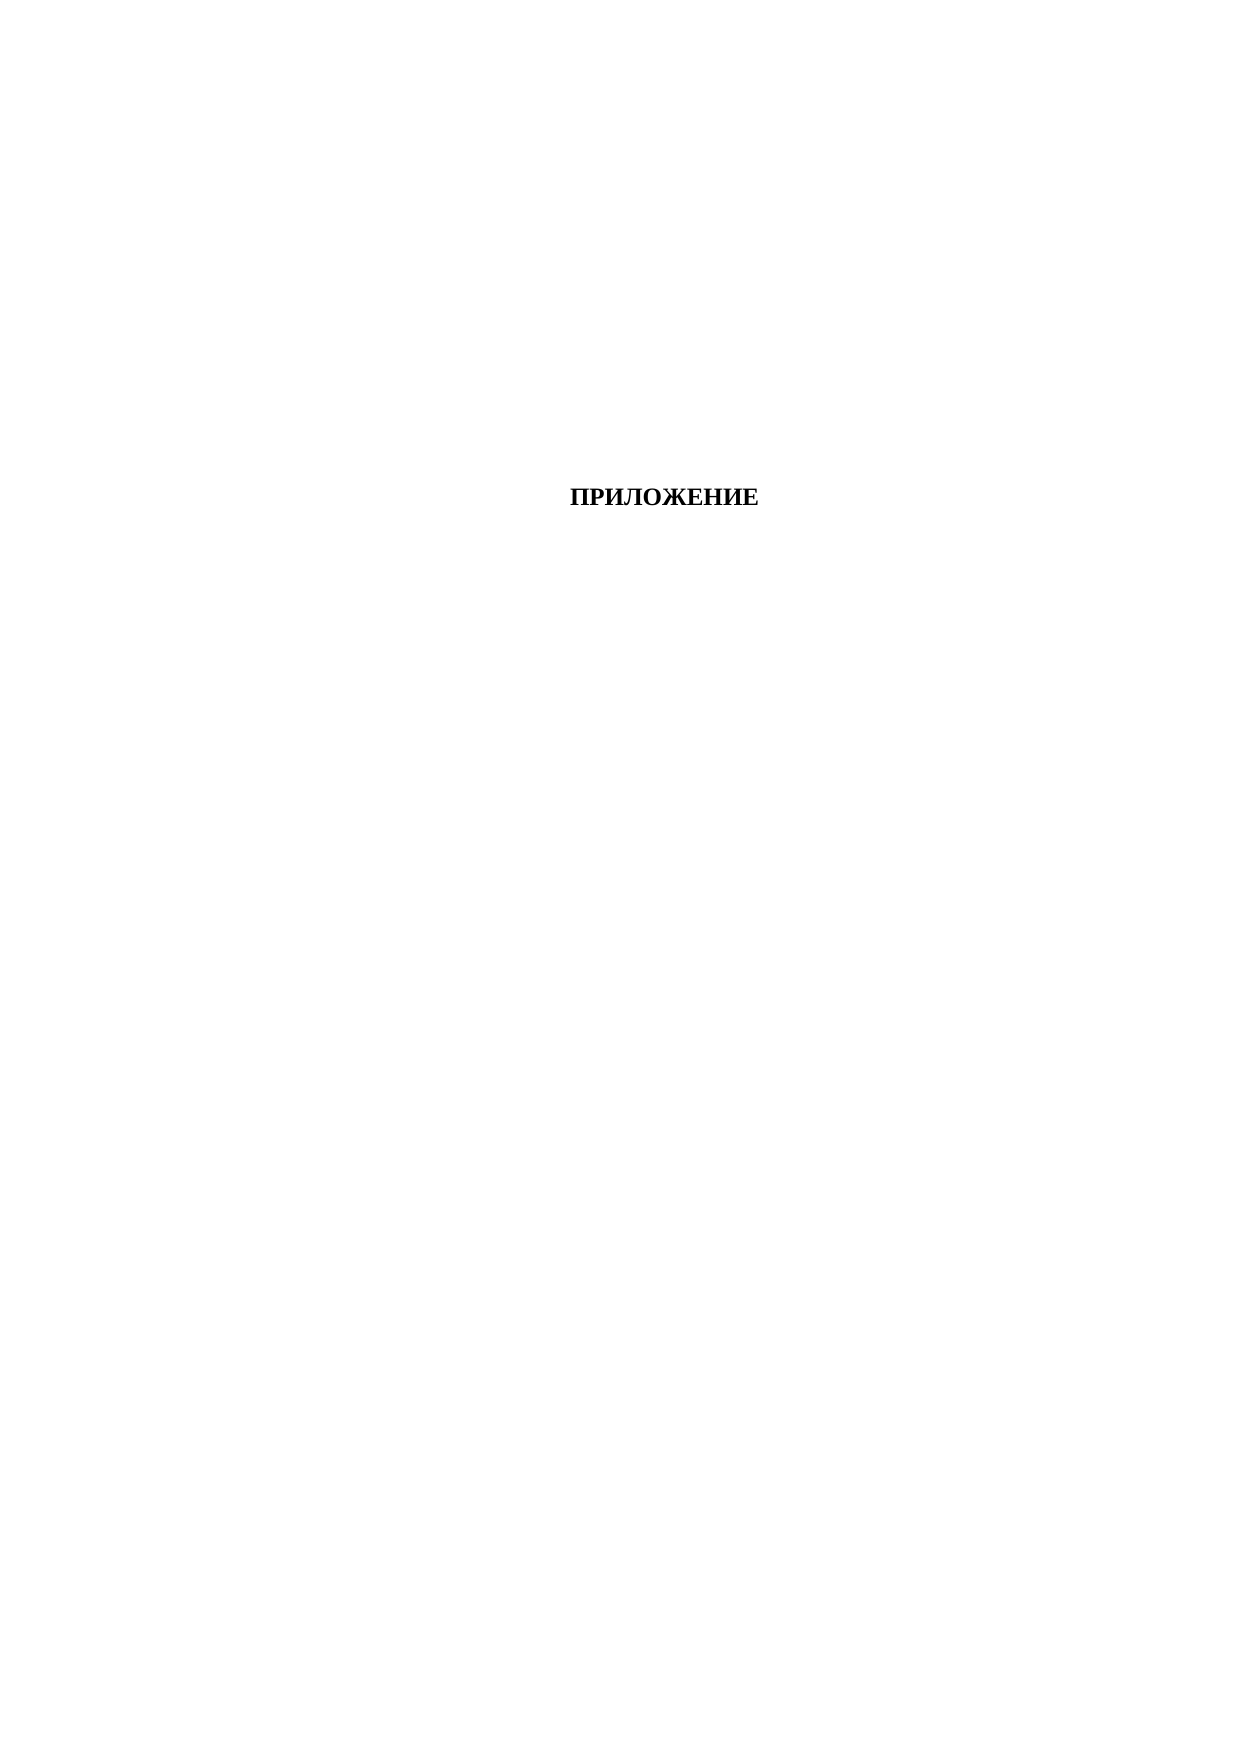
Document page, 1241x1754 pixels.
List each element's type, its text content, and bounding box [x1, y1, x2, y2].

text ПРИЛОЖЕНИЕ [177, 482, 1152, 511]
